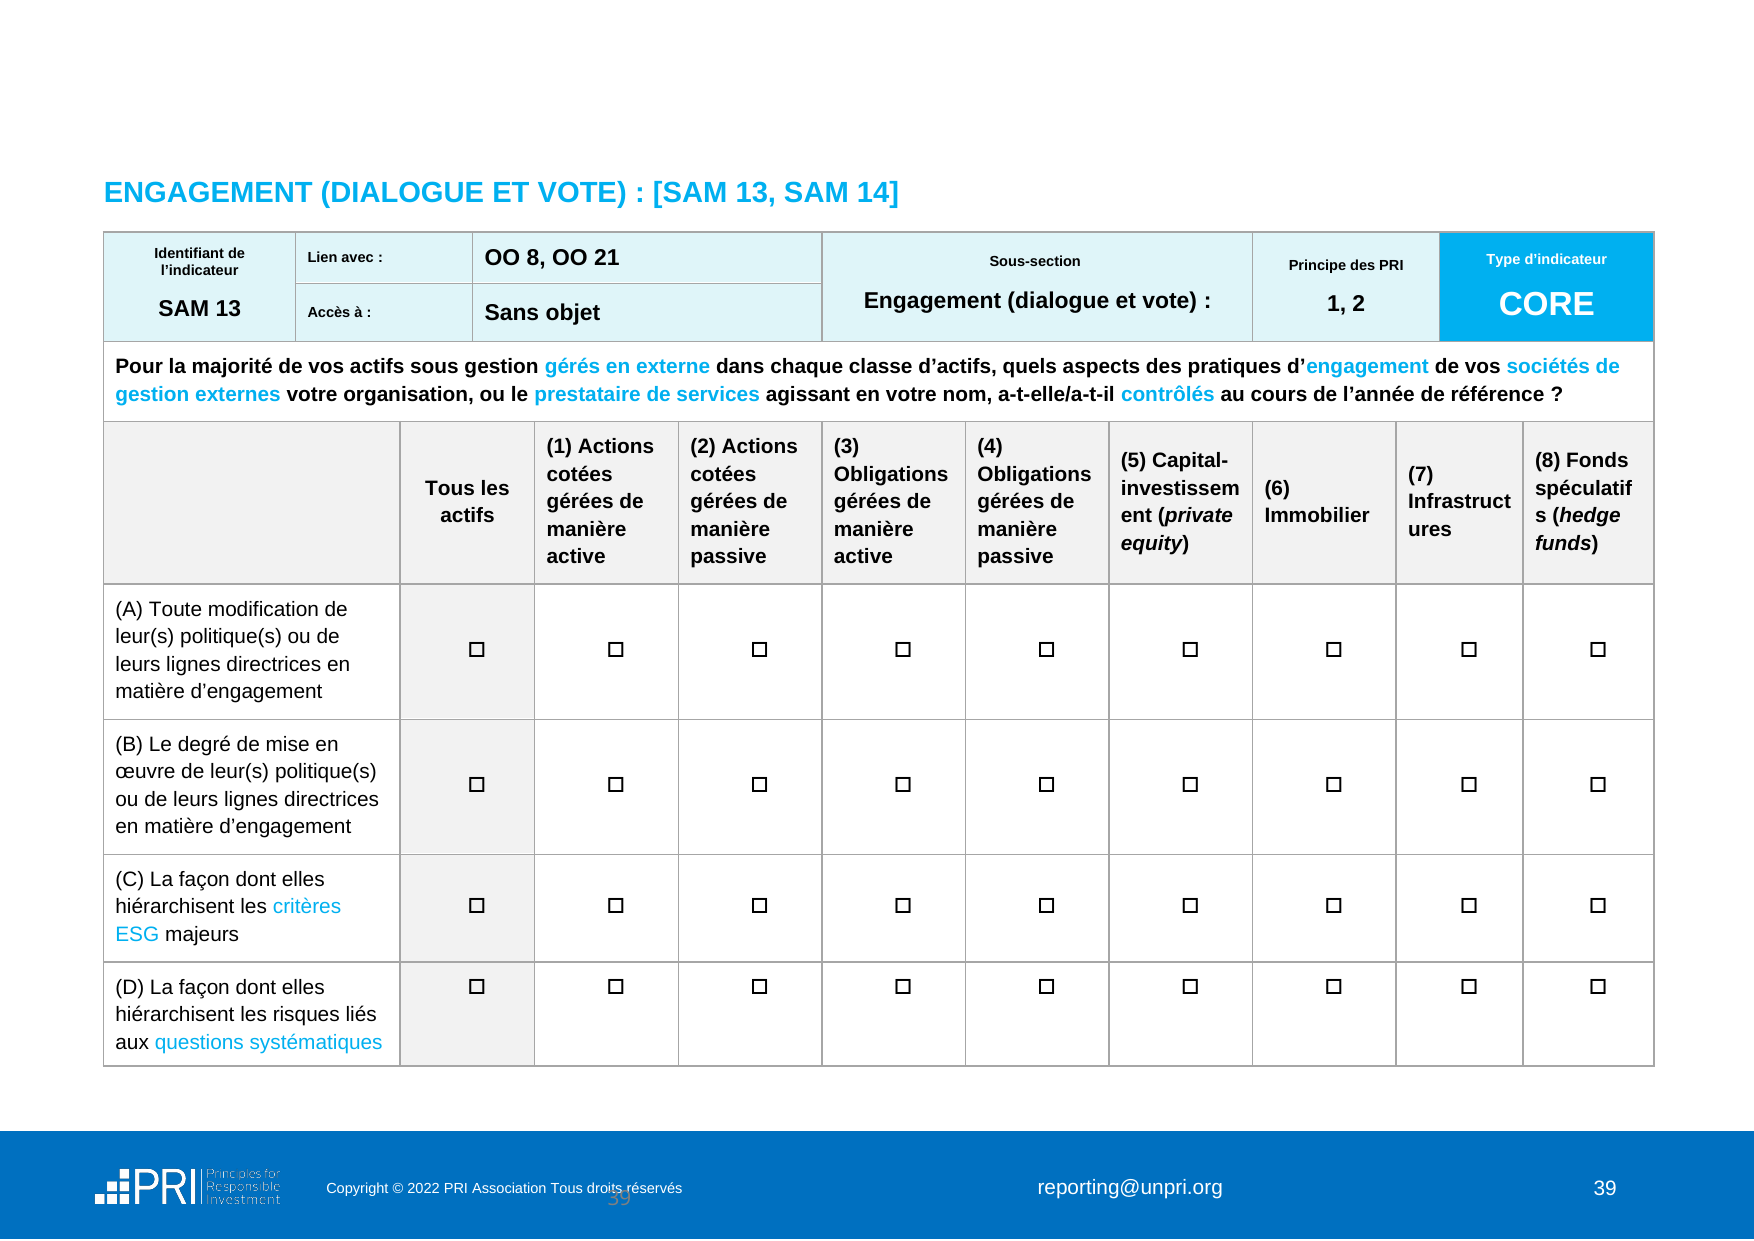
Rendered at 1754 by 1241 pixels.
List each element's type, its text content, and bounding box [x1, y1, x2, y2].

table_cell [1110, 855, 1252, 961]
table_cell Accès à : [296, 284, 472, 341]
table_cell [823, 720, 965, 853]
table_cell [1253, 963, 1395, 1065]
picture [92, 1166, 282, 1207]
table_header OO 8, OO 21 [473, 233, 821, 282]
table_cell [823, 585, 965, 718]
table_cell [1397, 963, 1522, 1065]
table_cell (B) Le degré de mise en œuvre de leur(s) politique(s) ou de leurs lignes directrices en matière d’engagement [104, 720, 399, 853]
table_cell [679, 720, 821, 853]
table_cell [679, 585, 821, 718]
table_cell (A) Toute modification de leur(s) politique(s) ou de leurs lignes directrices en matière d’engagement [104, 585, 399, 718]
table_cell [823, 963, 965, 1065]
table_cell [679, 855, 821, 961]
table_cell Pour la majorité de vos actifs sous gestion gérés en externe dans chaque classe d’actifs, quels aspects des pratiques d’engagement de vos sociétés de gestion externes votre organisation, ou le prestataire de services agissant en votre nom, a-t-elle/a-t-il contrôlés au cours de l’année de référence ? [104, 342, 1653, 421]
table_header Sous-section Engagement (dialogue et vote) : [823, 233, 1252, 341]
table_cell [1110, 963, 1252, 1065]
subtitle Engagement (dialogue et vote) : [SAM 13, SAM 14] [103, 175, 1650, 208]
table_cell [535, 855, 678, 961]
table_cell [1110, 585, 1252, 718]
table_cell (4) Obligations gérées de manière passive [966, 422, 1108, 583]
table_cell (1) Actions cotées gérées de manière active [535, 422, 678, 583]
table_cell [966, 855, 1108, 961]
table_cell (3) Obligations gérées de manière active [823, 422, 965, 583]
table_cell [1110, 720, 1252, 853]
table_cell (8) Fonds spéculatifs (hedge funds) [1524, 422, 1653, 583]
table_cell (2) Actions cotées gérées de manière passive [679, 422, 821, 583]
table_cell (6) Immobilier [1253, 422, 1395, 583]
table_header Identifiant de l’indicateur SAM 13 [104, 233, 295, 341]
table_cell [1397, 585, 1522, 718]
table_cell [535, 720, 678, 853]
table_header Lien avec : [296, 233, 472, 282]
table_cell [1524, 585, 1653, 718]
table_cell Sans objet [473, 284, 821, 341]
table_cell [823, 855, 965, 961]
table_cell [104, 422, 399, 583]
table_header Type d’indicateur CORE [1440, 233, 1653, 341]
table_cell (C) La façon dont elles hiérarchisent les critères ESG majeurs [104, 855, 399, 961]
table_cell [966, 720, 1108, 853]
table_cell [1397, 720, 1522, 853]
table_cell (7) Infrastructures [1397, 422, 1522, 583]
table_cell [1524, 720, 1653, 853]
table_cell [1253, 585, 1395, 718]
table_cell [1397, 855, 1522, 961]
table_cell [535, 585, 678, 718]
table_cell [679, 963, 821, 1065]
table_cell (5) Capital-investissement (private equity) [1110, 422, 1252, 583]
table_cell [1524, 963, 1653, 1065]
table_cell [966, 585, 1108, 718]
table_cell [104, 963, 399, 1065]
table_cell [1253, 855, 1395, 961]
table_header Principe des PRI 1, 2 [1253, 233, 1439, 341]
table_cell [401, 855, 534, 961]
table_cell [966, 963, 1108, 1065]
table_cell [1253, 720, 1395, 853]
table_cell [401, 720, 534, 853]
table_cell [401, 963, 534, 1065]
table_cell [401, 585, 534, 718]
table_cell [535, 963, 678, 1065]
table_cell [1524, 855, 1653, 961]
table_cell Tous les actifs [401, 422, 534, 583]
